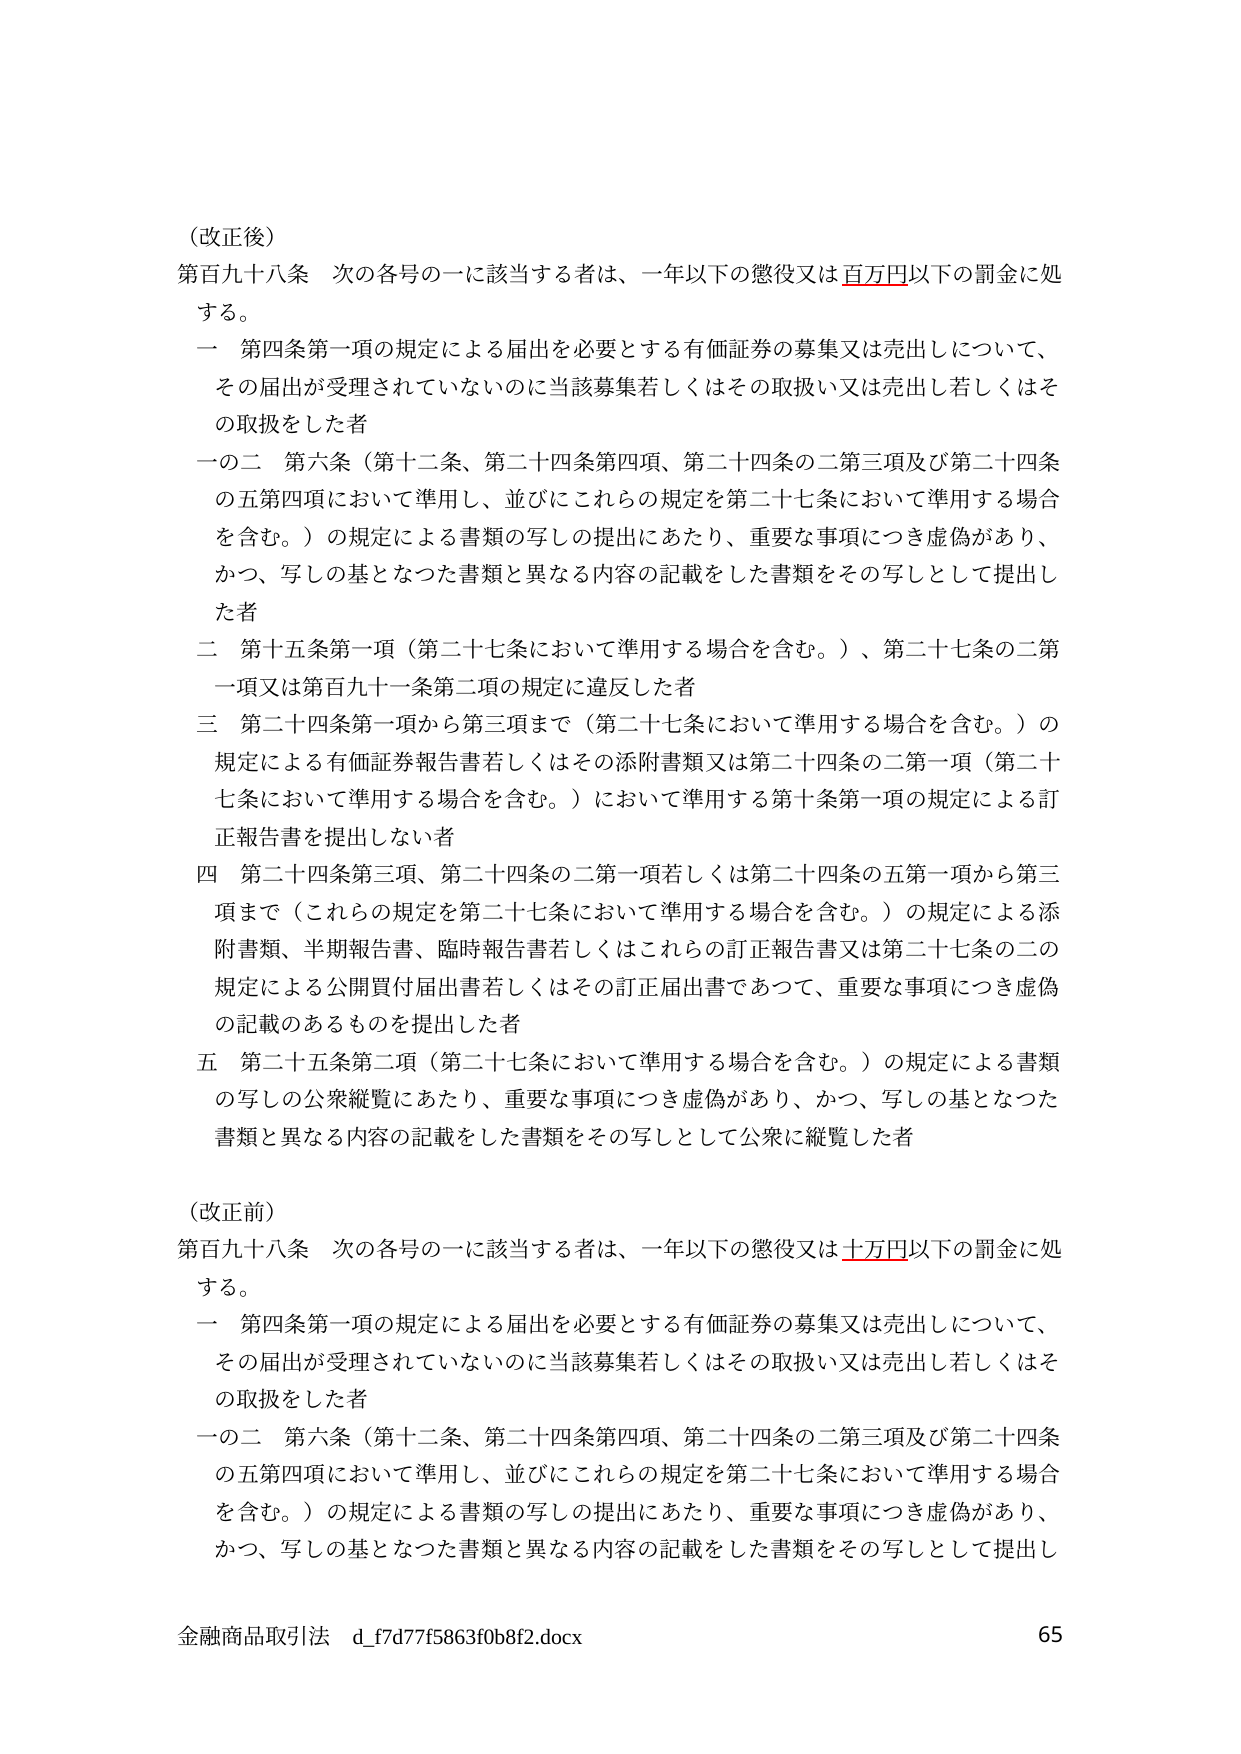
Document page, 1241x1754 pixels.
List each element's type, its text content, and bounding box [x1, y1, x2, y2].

text 一 第四条第一項の規定による届出を必要とする有価証券の募集又は売出しについて、その届出が受理されていないのに当該募集若しくはその取扱い又は売出し若しくはその取扱をした者 [196, 1304, 1063, 1417]
text 二 第十五条第一項（第二十七条において準用する場合を含む。）、第二十七条の二第一項又は第百九十一条第二項の規定に違反した者 [196, 629, 1063, 704]
text 五 第二十五条第二項（第二十七条において準用する場合を含む。）の規定による書類の写しの公衆縦覧にあたり、重要な事項につき虚偽があり、かつ、写しの基となつた書類と異なる内容の記載をした書類をその写しとして公衆に縦覧した者 [196, 1042, 1063, 1154]
text 一 第四条第一項の規定による届出を必要とする有価証券の募集又は売出しについて、その届出が受理されていないのに当該募集若しくはその取扱い又は売出し若しくはその取扱をした者 [196, 329, 1063, 442]
text （改正後） [177, 217, 1063, 254]
text 三 第二十四条第一項から第三項まで（第二十七条において準用する場合を含む。）の規定による有価証券報告書若しくはその添附書類又は第二十四条の二第一項（第二十七条において準用する場合を含む。）において準用する第十条第一項の規定による訂正報告書を提出しない者 [196, 704, 1063, 854]
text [196, 1417, 1063, 1567]
text 第百九十八条 次の各号の一に該当する者は、一年以下の懲役又は十万円以下の罰金に処する。 [177, 1229, 1063, 1304]
text （改正前） [177, 1192, 1063, 1229]
text 四 第二十四条第三項、第二十四条の二第一項若しくは第二十四条の五第一項から第三項まで（これらの規定を第二十七条において準用する場合を含む。）の規定による添附書類、半期報告書、臨時報告書若しくはこれらの訂正報告書又は第二十七条の二の規定による公開買付届出書若しくはその訂正届出書であつて、重要な事項につき虚偽の記載のあるものを提出した者 [196, 854, 1063, 1042]
text 第百九十八条 次の各号の一に該当する者は、一年以下の懲役又は百万円以下の罰金に処する。 [177, 254, 1063, 329]
